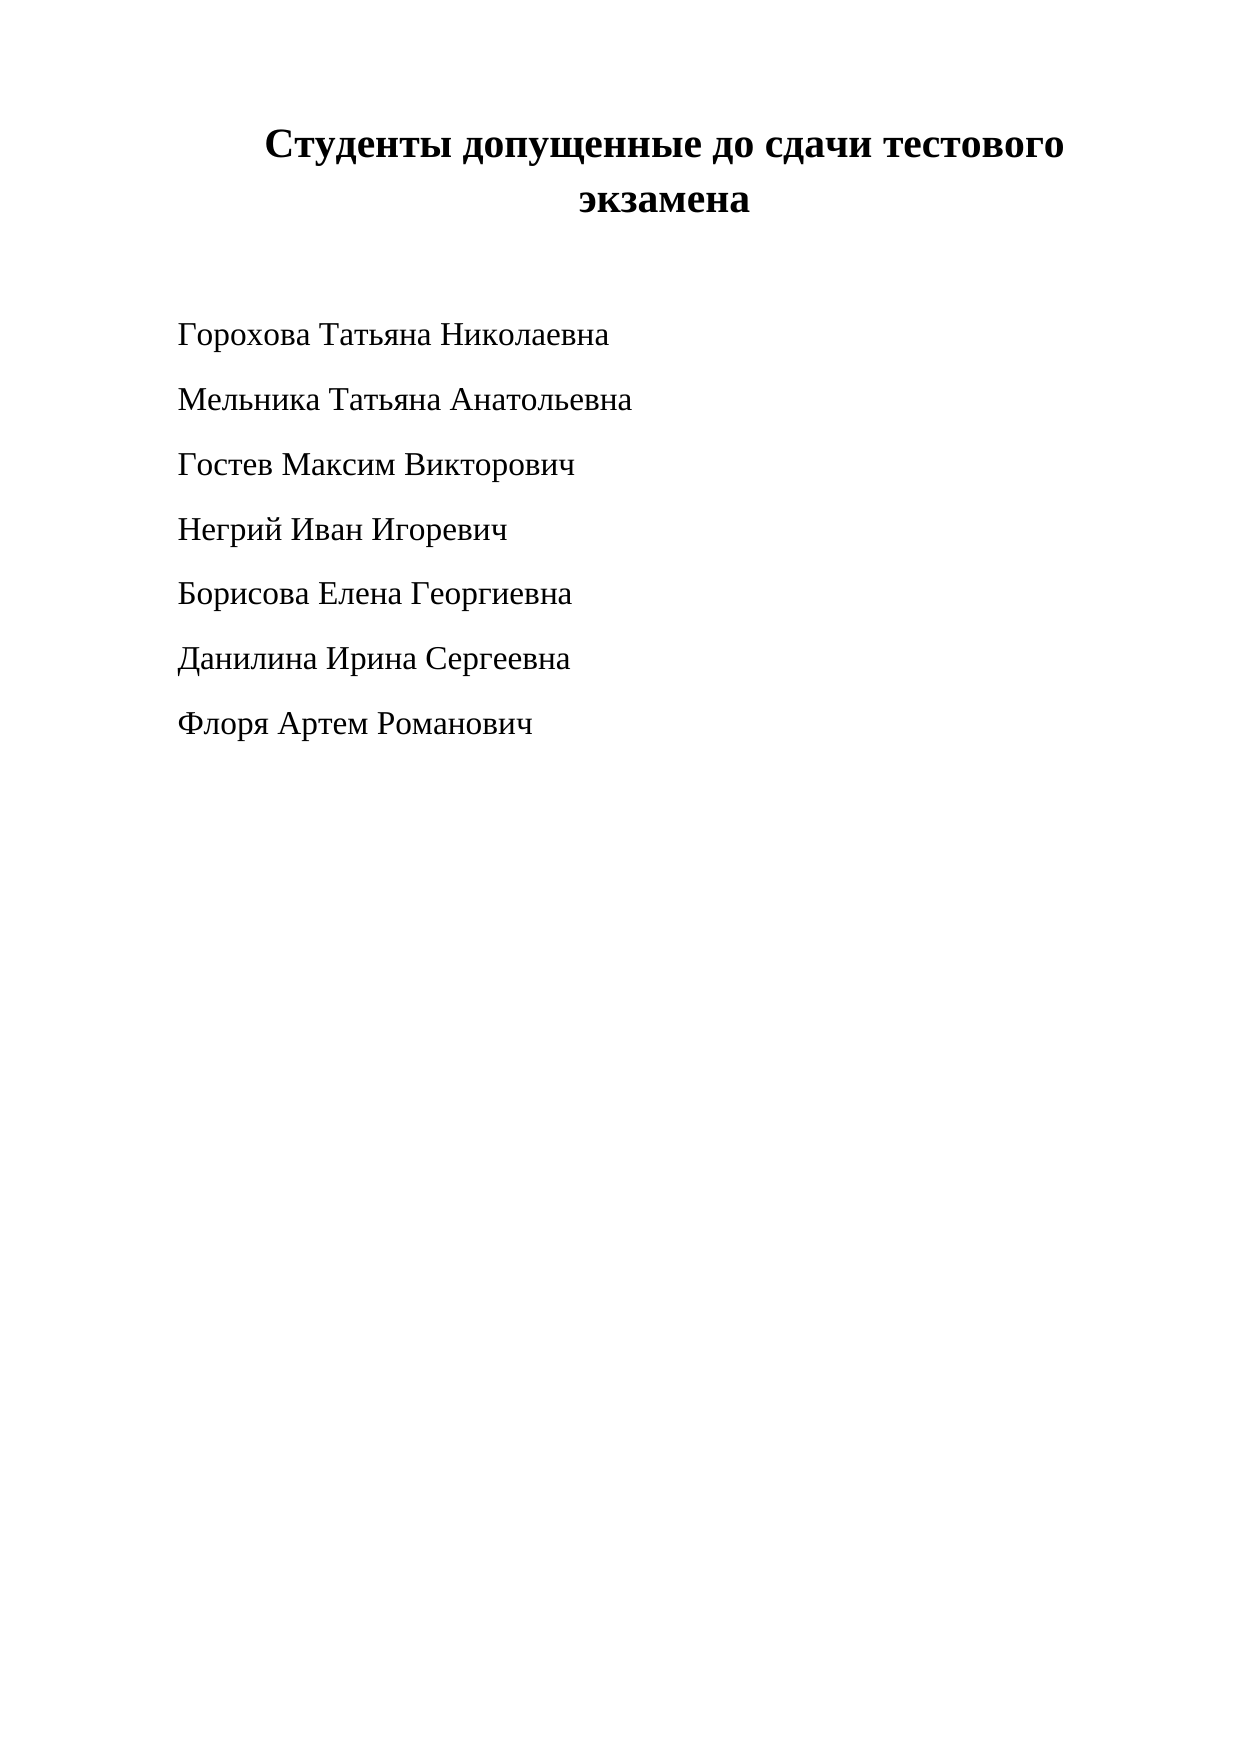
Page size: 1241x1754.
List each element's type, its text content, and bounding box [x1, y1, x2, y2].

text Горохова Татьяна Николаевна [177, 314, 1152, 352]
text Флоря Артем Романович [177, 703, 1152, 742]
text Гостев Максим Викторович [177, 444, 1152, 482]
text Борисова Елена Георгиевна [177, 574, 1152, 612]
text Студенты допущенные до сдачи тестового экзамена [177, 118, 1152, 221]
text Мельника Татьяна Анатольевна [177, 379, 1152, 417]
text Негрий Иван Игоревич [177, 509, 1152, 547]
text Данилина Ирина Сергеевна [177, 638, 1152, 677]
